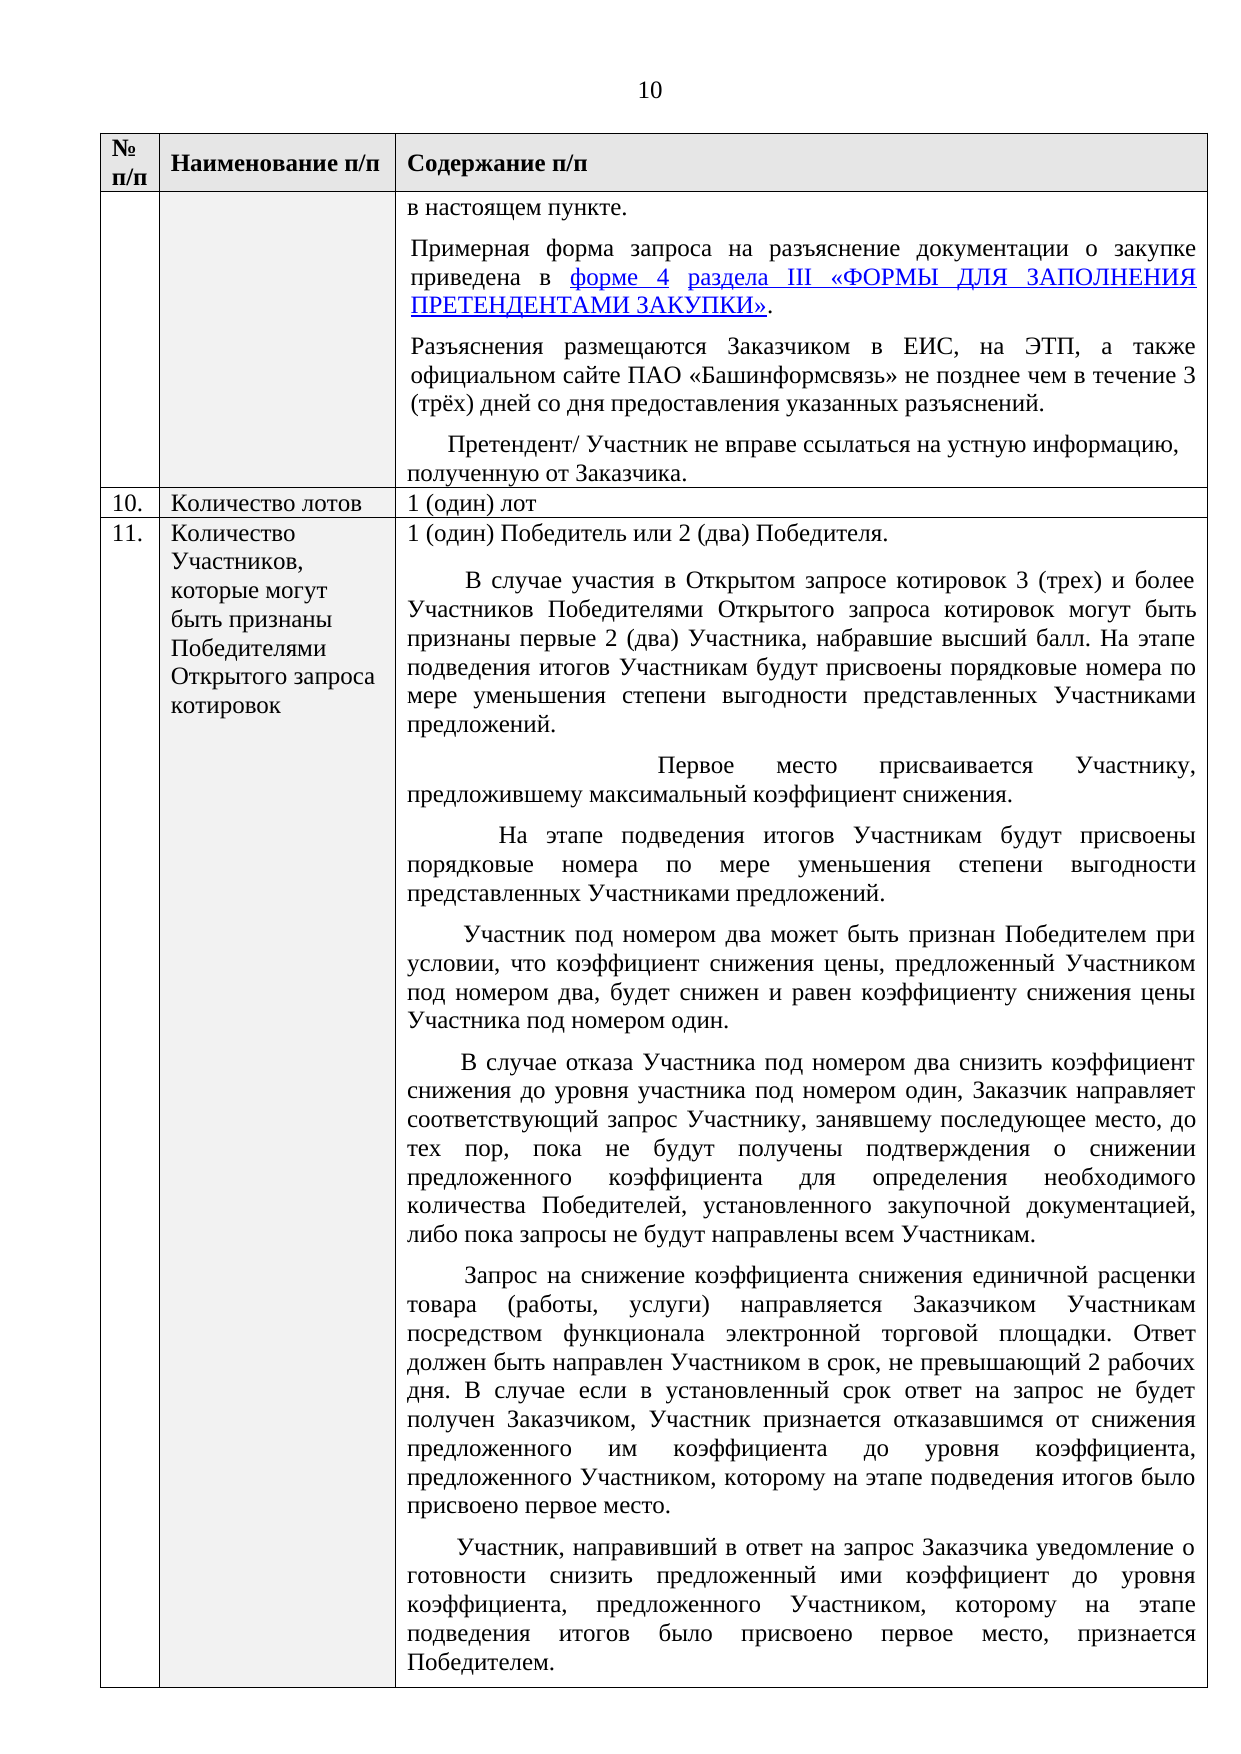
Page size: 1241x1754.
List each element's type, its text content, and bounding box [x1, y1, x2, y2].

table_header Содержание п/п [396, 134, 1207, 191]
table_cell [160, 518, 395, 1687]
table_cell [396, 518, 1207, 1687]
table_cell [101, 518, 159, 1687]
table_cell 1 (один) лот [396, 488, 1207, 517]
table_cell [101, 488, 159, 517]
table_cell [101, 192, 159, 487]
table_header Наименование п/п [160, 134, 395, 191]
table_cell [396, 192, 1207, 487]
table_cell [160, 192, 395, 487]
table_header № п/п [101, 134, 159, 191]
table_cell Количество лотов [160, 488, 395, 517]
